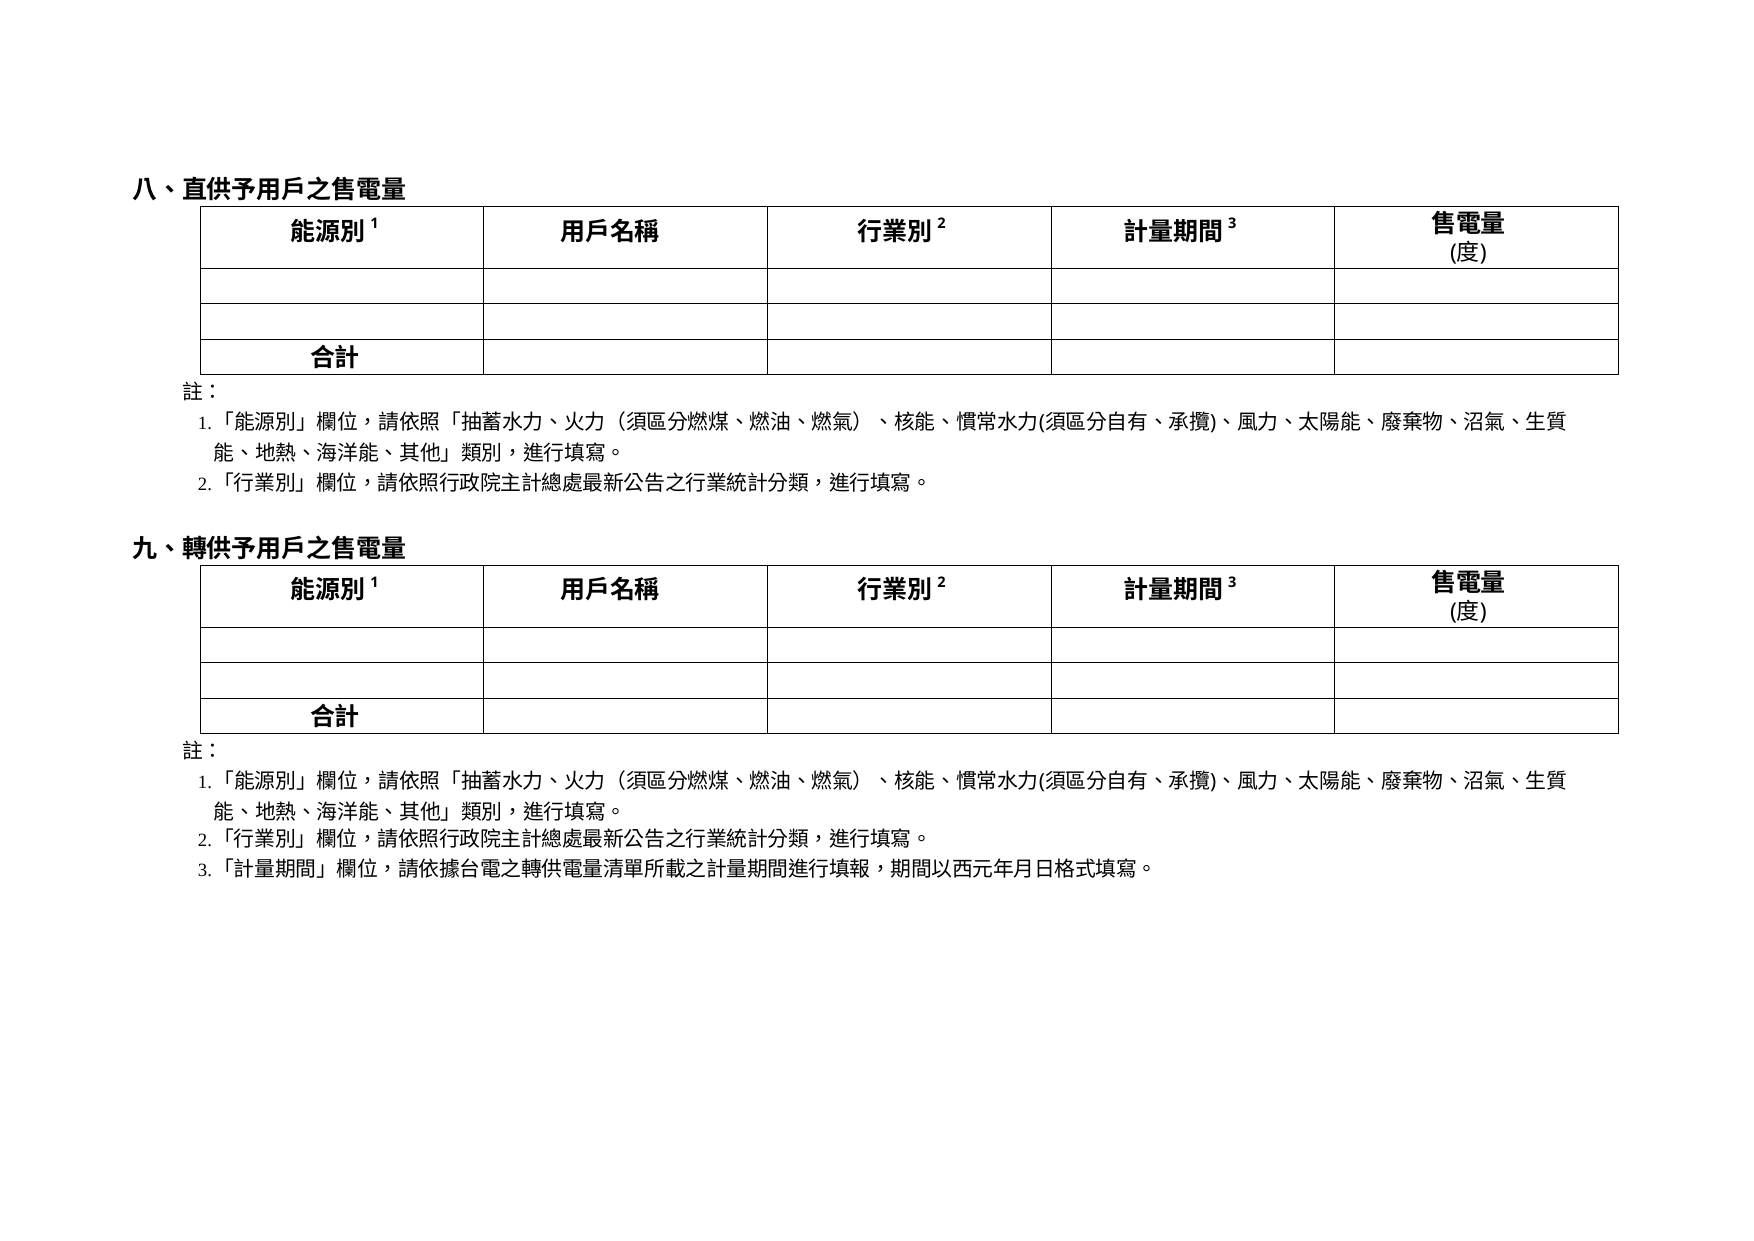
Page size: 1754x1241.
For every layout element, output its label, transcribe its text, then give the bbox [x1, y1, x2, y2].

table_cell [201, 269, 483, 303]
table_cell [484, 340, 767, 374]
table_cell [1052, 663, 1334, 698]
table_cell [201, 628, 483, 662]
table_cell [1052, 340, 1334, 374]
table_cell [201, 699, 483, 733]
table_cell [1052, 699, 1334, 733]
list 「計量期間」欄位，請依據台電之轉供電量清單所載之計量期間進行填報，期間以西元年月日格式填寫。 [198, 852, 1621, 882]
list 「能源別」欄位，請依照「抽蓄水力、火力（須區分燃煤、燃油、燃氣）、核能、慣常水力(須區分自有、承攬)、風力、太陽能、廢棄物、沼氣、生質能、地熱、海洋能、其他」類別，進行填寫。 [198, 764, 1581, 825]
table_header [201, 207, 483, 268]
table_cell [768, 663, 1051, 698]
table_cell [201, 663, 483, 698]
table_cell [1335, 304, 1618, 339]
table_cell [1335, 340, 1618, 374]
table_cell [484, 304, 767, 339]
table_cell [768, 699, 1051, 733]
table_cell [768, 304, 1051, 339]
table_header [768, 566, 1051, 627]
list 「行業別」欄位，請依照行政院主計總處最新公告之行業統計分類，進行填寫。 [198, 466, 1621, 496]
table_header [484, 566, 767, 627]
text 註： [182, 734, 1621, 764]
list 「行業別」欄位，請依照行政院主計總處最新公告之行業統計分類，進行填寫。 [198, 825, 1621, 852]
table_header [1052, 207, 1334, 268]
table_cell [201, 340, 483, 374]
text 九、轉供予用戶之售電量 [132, 528, 1621, 565]
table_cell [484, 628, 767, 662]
list 「能源別」欄位，請依照「抽蓄水力、火力（須區分燃煤、燃油、燃氣）、核能、慣常水力(須區分自有、承攬)、風力、太陽能、廢棄物、沼氣、生質能、地熱、海洋能、其他」類別，進行填寫。 [198, 406, 1581, 466]
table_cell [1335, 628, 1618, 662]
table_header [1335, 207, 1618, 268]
text 註： [182, 375, 1621, 406]
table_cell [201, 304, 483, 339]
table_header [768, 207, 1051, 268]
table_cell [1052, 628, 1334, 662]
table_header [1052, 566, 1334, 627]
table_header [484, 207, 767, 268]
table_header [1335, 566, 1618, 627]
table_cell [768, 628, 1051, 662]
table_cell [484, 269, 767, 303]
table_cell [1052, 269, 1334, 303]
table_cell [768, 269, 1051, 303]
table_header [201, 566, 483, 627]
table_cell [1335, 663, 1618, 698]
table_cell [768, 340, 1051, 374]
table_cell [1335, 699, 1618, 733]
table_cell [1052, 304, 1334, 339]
text 八、直供予用戶之售電量 [132, 169, 1621, 206]
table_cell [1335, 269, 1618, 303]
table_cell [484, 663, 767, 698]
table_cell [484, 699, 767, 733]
